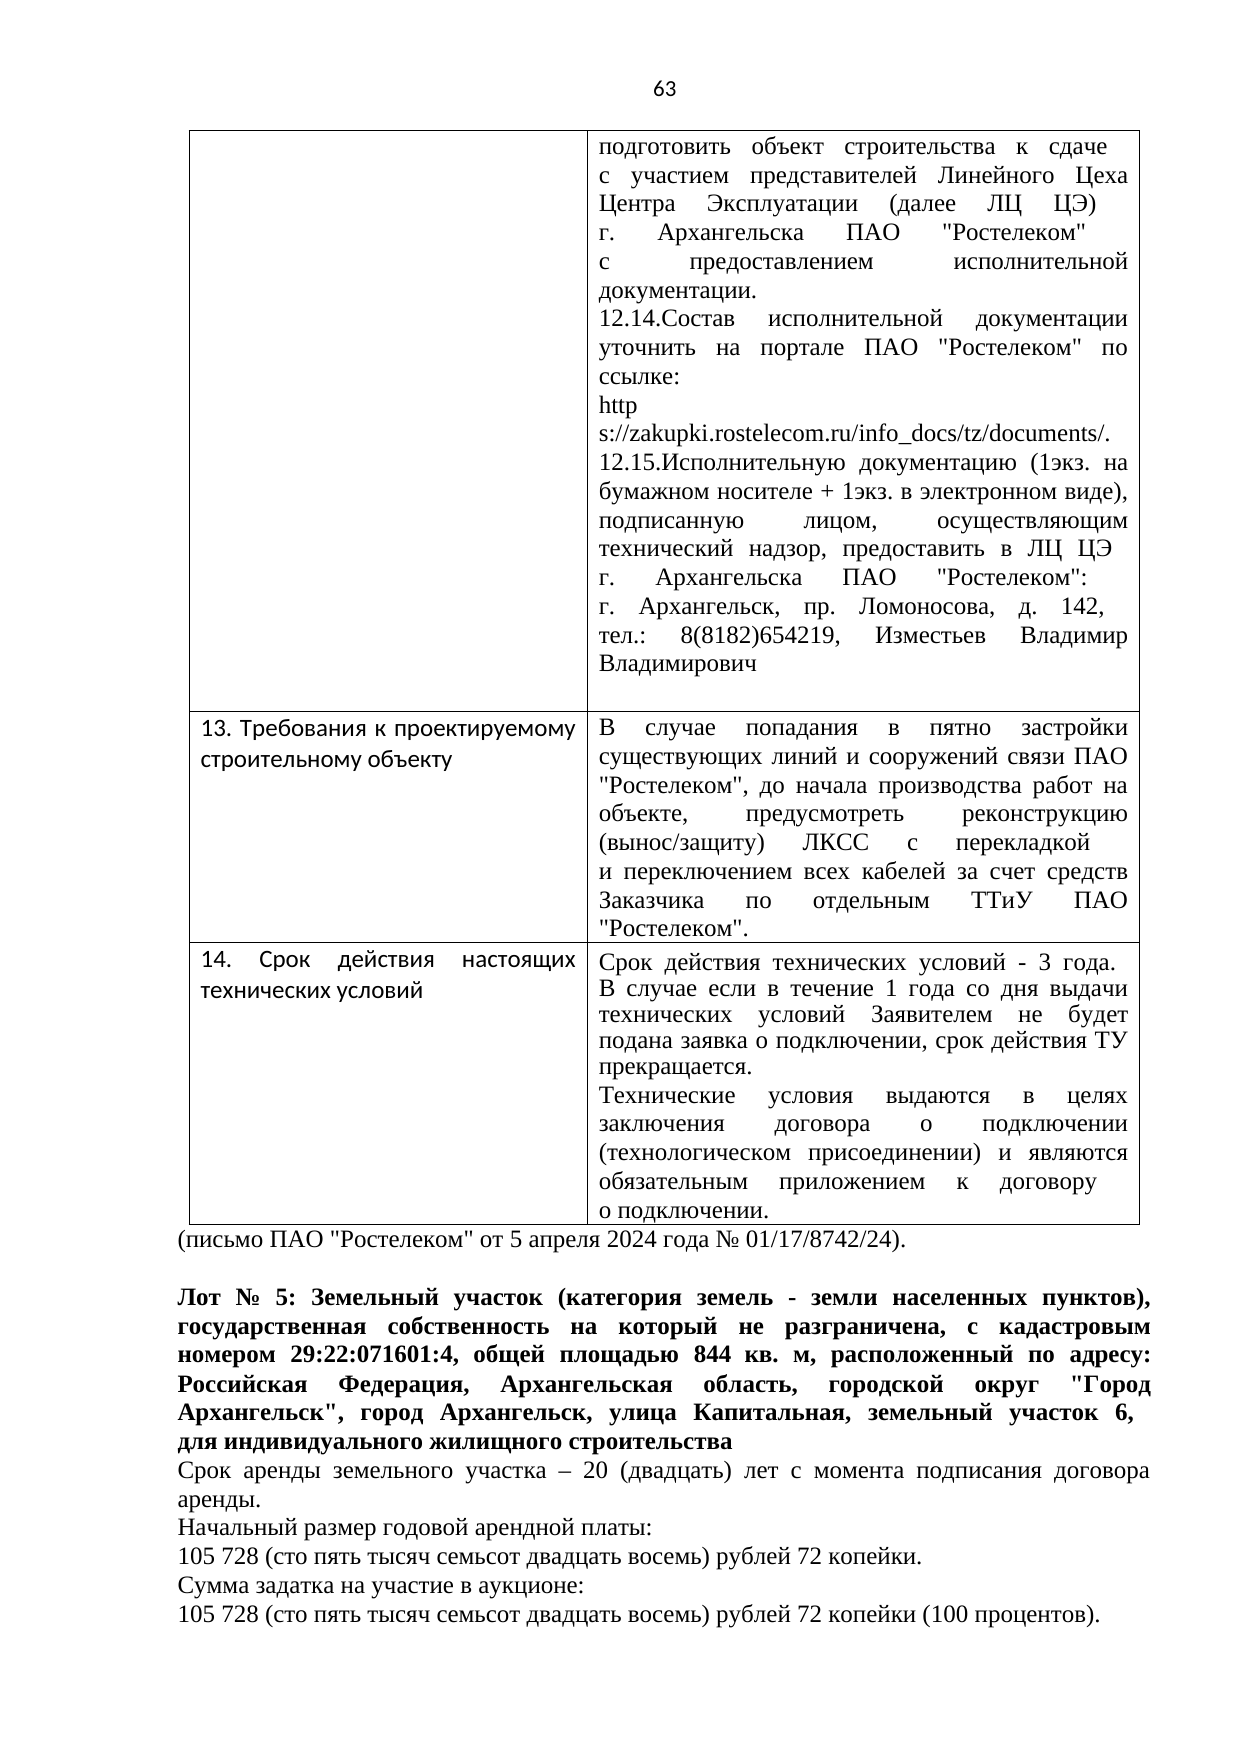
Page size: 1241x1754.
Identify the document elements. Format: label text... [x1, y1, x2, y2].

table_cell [588, 131, 1139, 711]
text (письмо ПАО "Ростелеком" от 5 апреля 2024 года № 01/17/8742/24). [177, 1224, 1148, 1253]
table_cell 13. Требования к проектируемому строительному объекту [190, 712, 587, 942]
text Лот № 5: Земельный участок (категория земель - земли населенных пунктов), государственная собственность на который не разграничена, с кадастровым номером 29:22:071601:4, общей площадью 844 кв. м, расположенный по адресу: Российская Федерация, Архангельская область, городской округ "Город Архангельск", город Архангельск, улица Капитальная, земельный участок 6, для индивидуального жилищного строительства [177, 1282, 1152, 1455]
text Срок аренды земельного участка – 20 (двадцать) лет с момента подписания договора аренды. [177, 1455, 1152, 1512]
text Начальный размер годовой арендной платы: [177, 1512, 1152, 1541]
text 105 728 (сто пять тысяч семьсот двадцать восемь) рублей 72 копейки. [177, 1541, 1152, 1570]
text Сумма задатка на участие в аукционе: [177, 1570, 1152, 1599]
text 105 728 (сто пять тысяч семьсот двадцать восемь) рублей 72 копейки (100 процентов). [177, 1599, 1152, 1627]
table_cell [190, 131, 587, 711]
table_cell Срок действия технических условий - 3 года. В случае если в течение 1 года со дня выдачи технических условий Заявителем не будет подана заявка о подключении, срок действия ТУ прекращается. Технические условия выдаются в целях заключения договора о подключении (технологическом присоединении) и являются обязательным приложением к договору о подключении. [588, 943, 1139, 1223]
table_cell В случае попадания в пятно застройки существующих линий и сооружений связи ПАО "Ростелеком", до начала производства работ на объекте, предусмотреть реконструкцию (вынос/защиту) ЛКСС с перекладкой и переключением всех кабелей за счет средств Заказчика по отдельным ТТиУ ПАО "Ростелеком". [588, 712, 1139, 942]
table_cell 14. Срок действия настоящих технических условий [190, 943, 587, 1223]
